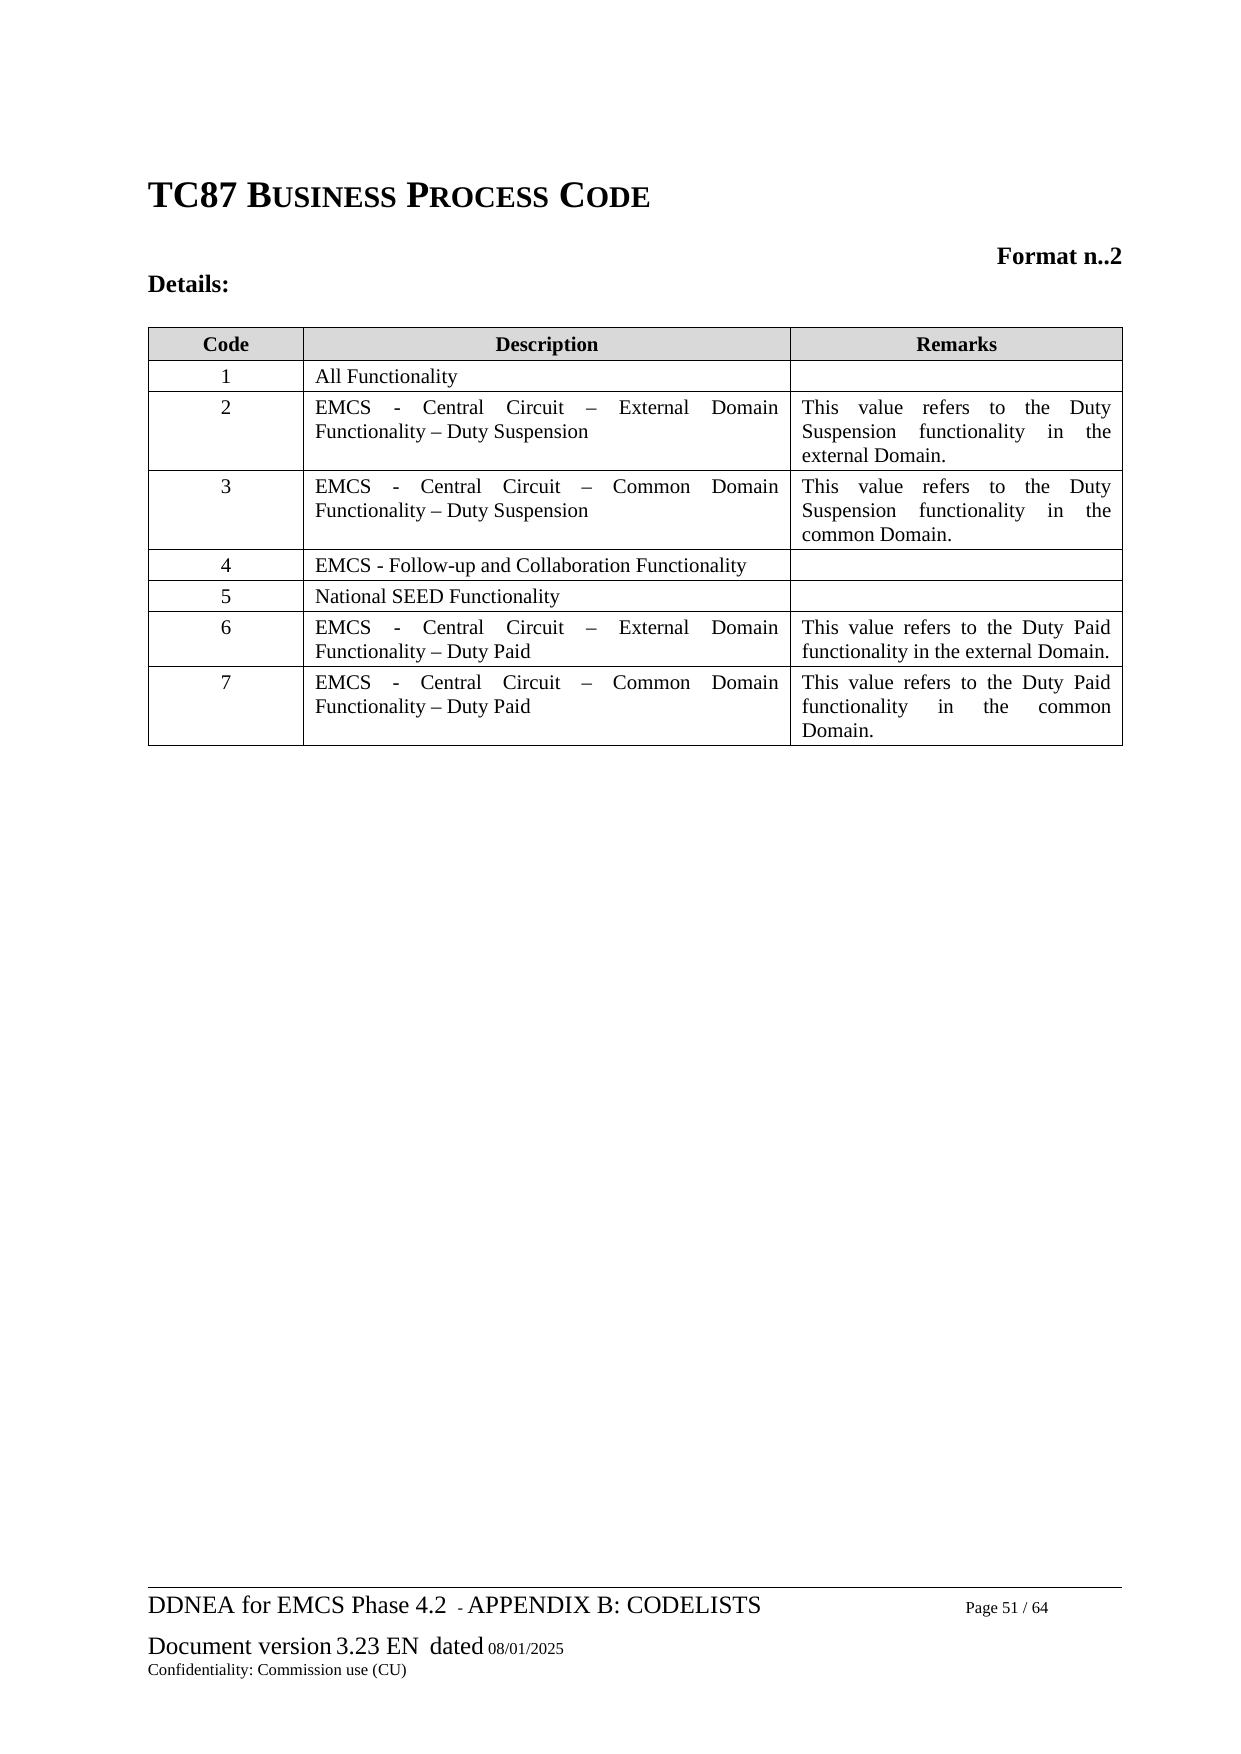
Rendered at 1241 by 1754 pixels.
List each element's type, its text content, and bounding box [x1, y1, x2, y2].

table_cell 4 [149, 550, 303, 580]
text TC87 Business Process Code [148, 173, 1122, 216]
table_cell 5 [149, 581, 303, 611]
table_cell This value refers to the Duty Paid functionality in the external Domain. [791, 612, 1122, 666]
table_cell EMCS - Central Circuit – External Domain Functionality – Duty Suspension [304, 392, 790, 470]
table_cell EMCS - Central Circuit – External Domain Functionality – Duty Paid [304, 612, 790, 666]
table_cell EMCS - Central Circuit – Common Domain Functionality – Duty Suspension [304, 471, 790, 549]
table_cell This value refers to the Duty Suspension functionality in the common Domain. [791, 471, 1122, 549]
table_cell EMCS - Central Circuit – Common Domain Functionality – Duty Paid [304, 667, 790, 745]
table_cell This value refers to the Duty Paid functionality in the common Domain. [791, 667, 1122, 745]
table_cell 7 [149, 667, 303, 745]
table_cell [791, 361, 1122, 391]
table_cell This value refers to the Duty Suspension functionality in the external Domain. [791, 392, 1122, 470]
table_header Description [304, 328, 790, 360]
table_header Remarks [791, 328, 1122, 360]
table_cell [791, 581, 1122, 611]
table_cell 6 [149, 612, 303, 666]
table_cell 3 [149, 471, 303, 549]
table_cell All Functionality [304, 361, 790, 391]
text Details: [148, 269, 1122, 298]
table_cell EMCS - Follow-up and Collaboration Functionality [304, 550, 790, 580]
table_cell 2 [149, 392, 303, 470]
table_cell National SEED Functionality [304, 581, 790, 611]
table_cell [791, 550, 1122, 580]
table_header Code [149, 328, 303, 360]
text Format n..2 [148, 241, 1122, 269]
table_cell 1 [149, 361, 303, 391]
